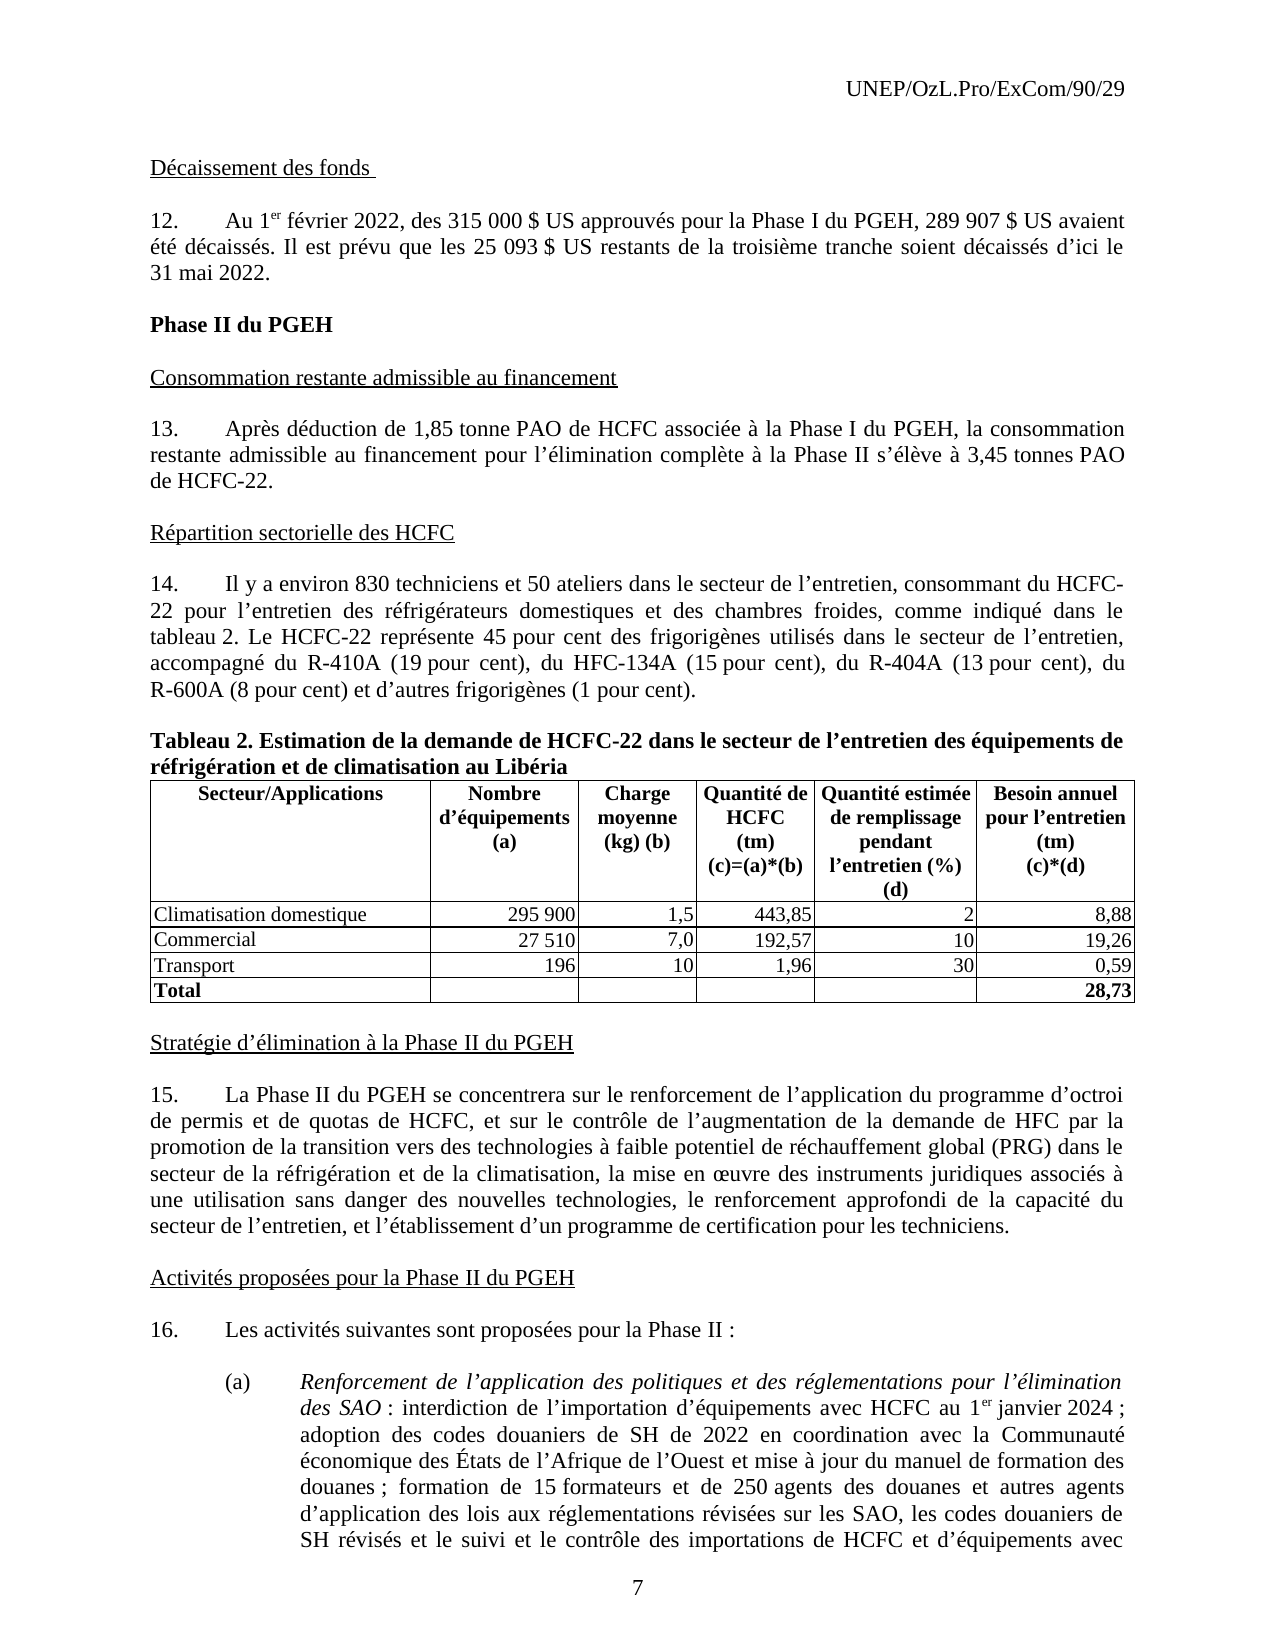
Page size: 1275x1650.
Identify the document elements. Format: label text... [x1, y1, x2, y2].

table_cell 7,0 [579, 928, 696, 952]
table_cell 8,88 [977, 902, 1134, 926]
table_cell 10 [815, 928, 976, 952]
table_cell 1,5 [579, 902, 696, 926]
table_header Nombre d’équipements (a) [431, 781, 578, 901]
text Stratégie d’élimination à la Phase II du PGEH [150, 1029, 1125, 1056]
table_cell Total [151, 978, 430, 1002]
table_header Quantité estimée de remplissage pendant l’entretien (%) (d) [815, 781, 976, 901]
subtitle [225, 1368, 1125, 1552]
table_cell 443,85 [697, 902, 814, 926]
table_cell 192,57 [697, 928, 814, 952]
list La Phase II du PGEH se concentrera sur le renforcement de l’application du programme d’octroi de permis et de quotas de HCFC, et sur le contrôle de l’augmentation de la demande de HFC par la promotion de la transition vers des technologies à faible potentiel de réchauffement global (PRG) dans le secteur de la réfrigération et de la climatisation, la mise en œuvre des instruments juridiques associés à une utilisation sans danger des nouvelles technologies, le renforcement approfondi de la capacité du secteur de l’entretien, et l’établissement d’un programme de certification pour les techniciens. [150, 1081, 1125, 1239]
table_cell 1,96 [697, 953, 814, 977]
table_cell 28,73 [977, 978, 1134, 1002]
list Au 1er février 2022, des 315 000 $ US approuvés pour la Phase I du PGEH, 289 907 $ US avaient été décaissés. Il est prévu que les 25 093 $ US restants de la troisième tranche soient décaissés d’ici le 31 mai 2022. [150, 207, 1125, 286]
table_cell [579, 978, 696, 1002]
table_cell 27 510 [431, 928, 578, 952]
subtitle Les activités suivantes sont proposées pour la Phase II : [150, 1317, 1125, 1343]
table_header Quantité de HCFC (tm) (c)=(a)*(b) [697, 781, 814, 901]
text Décaissement des fonds [150, 154, 1125, 180]
table_cell 10 [579, 953, 696, 977]
table_cell Transport [151, 953, 430, 977]
subtitle Tableau 2. Estimation de la demande de HCFC-22 dans le secteur de l’entretien des équipements de réfrigération et de climatisation au Libéria [150, 727, 1125, 780]
table_cell 30 [815, 953, 976, 977]
table_cell 0,59 [977, 953, 1134, 977]
table_cell [697, 978, 814, 1002]
table_header Besoin annuel pour l’entretien (tm) (c)*(d) [977, 781, 1134, 901]
list Après déduction de 1,85 tonne PAO de HCFC associée à la Phase I du PGEH, la consommation restante admissible au financement pour l’élimination complète à la Phase II s’élève à 3,45 tonnes PAO de HCFC-22. [150, 415, 1125, 494]
table_cell Climatisation domestique [151, 902, 430, 926]
table_cell [431, 978, 578, 1002]
list Il y a environ 830 techniciens et 50 ateliers dans le secteur de l’entretien, consommant du HCFC-22 pour l’entretien des réfrigérateurs domestiques et des chambres froides, comme indiqué dans le tableau 2. Le HCFC-22 représente 45 pour cent des frigorigènes utilisés dans le secteur de l’entretien, accompagné du R-410A (19 pour cent), du HFC-134A (15 pour cent), du R-404A (13 pour cent), du R-600A (8 pour cent) et d’autres frigorigènes (1 pour cent). [150, 570, 1125, 702]
table_cell 19,26 [977, 928, 1134, 952]
table_cell 2 [815, 902, 976, 926]
table_cell 295 900 [431, 902, 578, 926]
table_cell [815, 978, 976, 1002]
table_header Secteur/Applications [151, 781, 430, 901]
text Consommation restante admissible au financement [150, 363, 1125, 390]
table_cell Commercial [151, 928, 430, 952]
text Répartition sectorielle des HCFC [150, 519, 1125, 545]
text Activités proposées pour la Phase II du PGEH [150, 1264, 1125, 1290]
table_cell 196 [431, 953, 578, 977]
table_header Charge moyenne (kg) (b) [579, 781, 696, 901]
text Phase II du PGEH [150, 311, 1125, 337]
